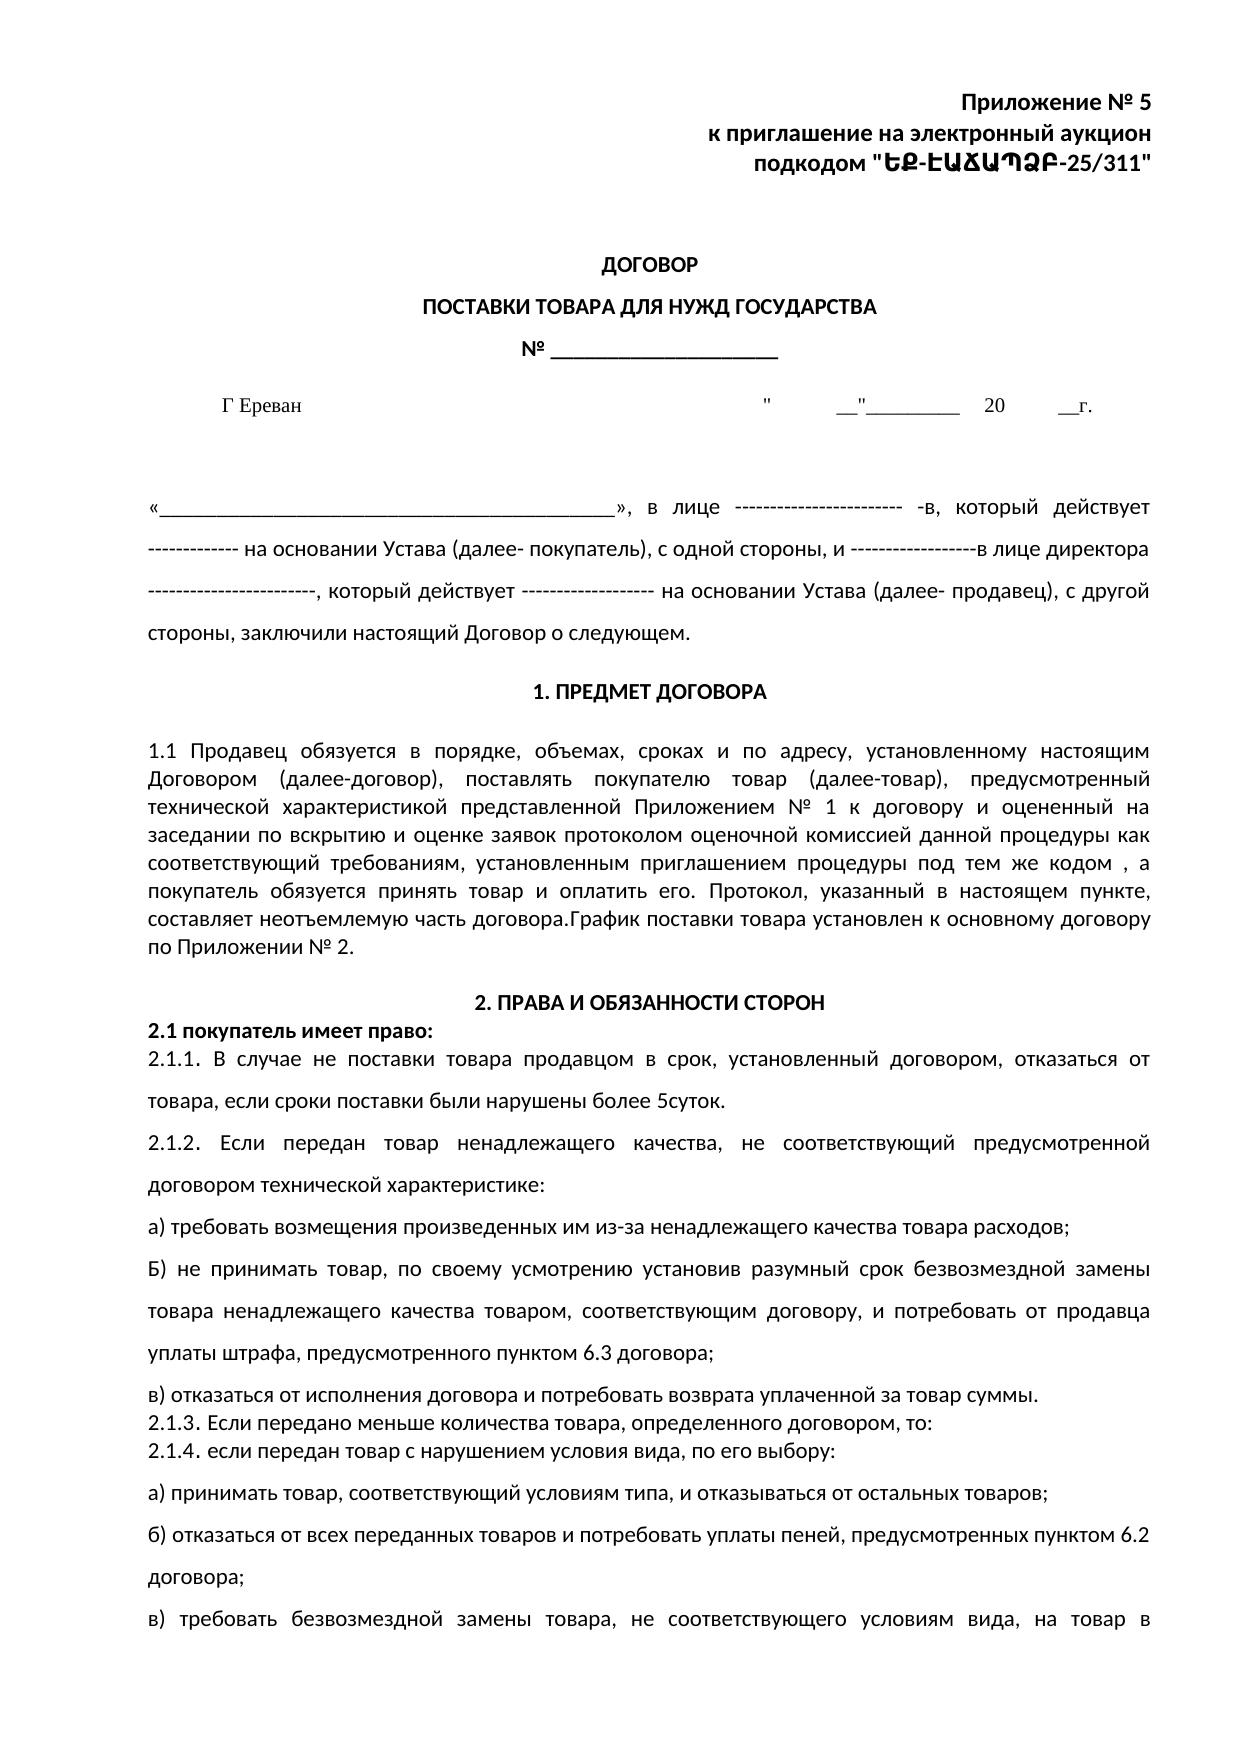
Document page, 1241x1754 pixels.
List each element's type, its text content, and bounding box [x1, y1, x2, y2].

text ДОГОВОР [148, 251, 1152, 278]
text 1.1 Продавец обязуется в порядке, объемах, сроках и по адресу, установленному настоящим Договором (далее-договор), поставлять покупателю товар (далее-товар), предусмотренный технической характеристикой представленной Приложением № 1 к договору и оцененный на заседании по вскрытию и оценке заявок протоколом оценочной комиссией данной процедуры как соответствующий требованиям, установленным приглашением процедуры под тем же кодом , а покупатель обязуется принять товар и оплатить его. Протокол, указанный в настоящем пункте, составляет неотъемлемую часть договора.График поставки товара установлен к основному договору по Приложении № 2. [148, 736, 1152, 960]
text ПОСТАВКИ ТОВАРА ДЛЯ НУЖД ГОСУДАРСТВА [148, 292, 1152, 321]
list б) отказаться от всех переданных товаров и потребовать уплаты пеней, предусмотренных пунктом 6.2 договора; [148, 1520, 1152, 1590]
text № ____________________ [148, 334, 1152, 362]
text «________________________________________», в лице ------------------------ -в, который действует ------------- на основании Устава (далее- покупатель), с одной стороны, и ------------------в лице директора ------------------------, который действует ------------------- на основании Устава (далее- продавец), с другой стороны, заключили настоящий Договор о следующем. [148, 492, 1152, 646]
list а) требовать возмещения произведенных им из-за ненадлежащего качества товара расходов; [148, 1212, 1152, 1240]
list 2.1.4․ если передан товар с нарушением условия вида, по его выбору: [148, 1436, 1152, 1464]
text в) отказаться от исполнения договора и потребовать возврата уплаченной за товар суммы. [148, 1380, 1152, 1408]
table_header Г Ереван [136, 393, 620, 434]
list Б) не принимать товар, по своему усмотрению установив разумный срок безвозмездной замены товара ненадлежащего качества товаром, соответствующим договору, и потребовать от продавца уплаты штрафа, предусмотренного пунктом 6.3 договора; [148, 1254, 1152, 1366]
list а) принимать товар, соответствующий условиям типа, и отказываться от остальных товаров; [148, 1478, 1152, 1506]
text к приглашение на электронный аукцион [177, 117, 1152, 147]
text 1. ПРЕДМЕТ ДОГОВОРА [148, 677, 1152, 705]
table_header " __"_________ 20 __г. [620, 393, 1104, 434]
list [148, 1604, 1152, 1632]
list 2.1.1․ В случае не поставки товара продавцом в срок, установленный договором, отказаться от товара, если сроки поставки были нарушены более 5суток. [148, 1044, 1152, 1114]
text 2.1.3․ Если передано меньше количества товара, определенного договором, то: [148, 1408, 1152, 1436]
text 2.1 покупатель имеет право: [148, 1016, 1152, 1044]
list 2.1.2․ Если передан товар ненадлежащего качества, не соответствующий предусмотренной договором технической характеристике: [148, 1128, 1152, 1198]
text подкодом "ԵՔ-ԷԱՃԱՊՁԲ-25/311" [177, 147, 1152, 178]
text Приложение № 5 [148, 86, 1152, 117]
list 2. ПРАВА И ОБЯЗАННОСТИ СТОРОН [148, 988, 1152, 1016]
